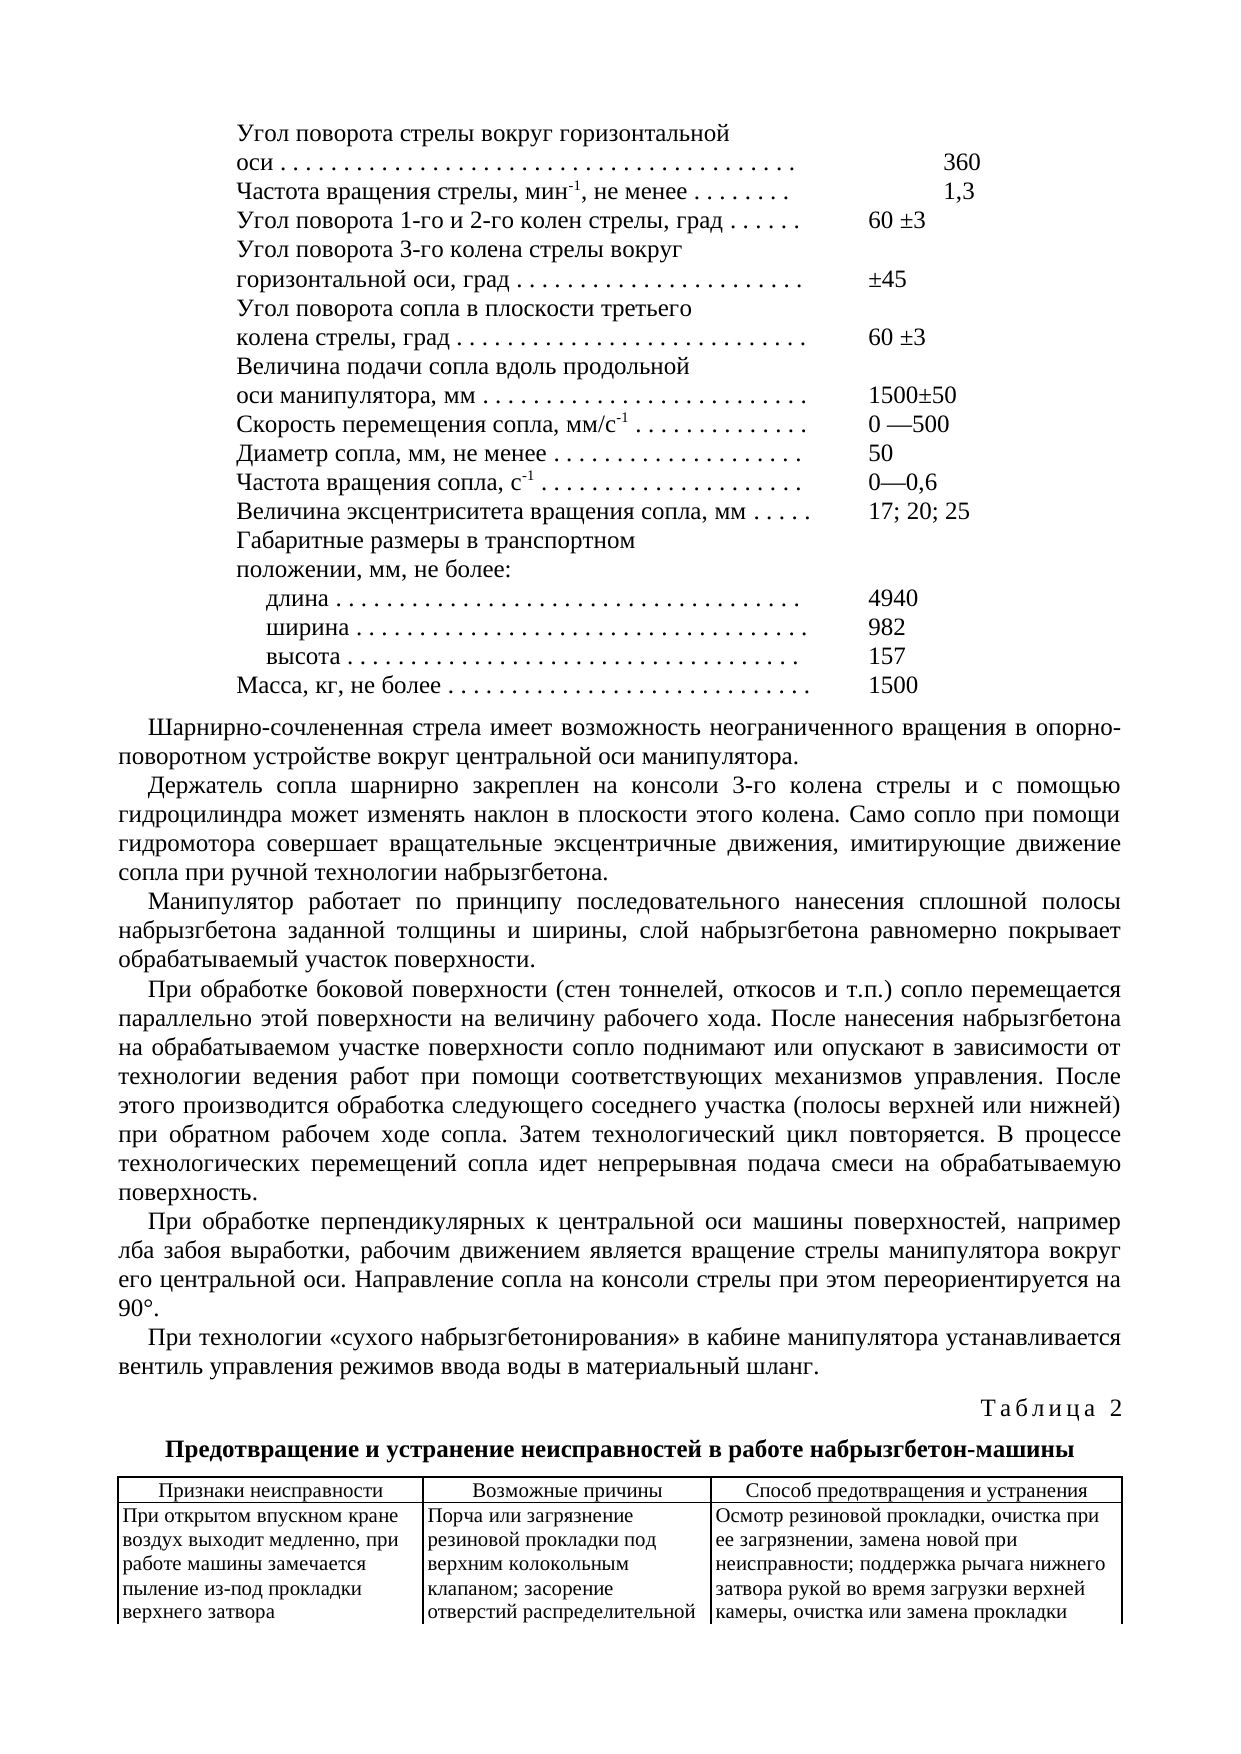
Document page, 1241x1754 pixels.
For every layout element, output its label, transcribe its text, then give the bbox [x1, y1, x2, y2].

text Шарнирно-сочлененная стрела имеет возможность неограниченного вращения в опорно-поворотном устройстве вокруг центральной оси манипулятора. [118, 712, 1122, 770]
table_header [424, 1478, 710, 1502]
text колена стрелы, град ............................ 60 ±3 [118, 322, 1122, 351]
text высота .................................... 157 [118, 641, 1122, 670]
text Манипулятор работает по принципу последовательного нанесения сплошной полосы набрызгбетона заданной толщины и ширины, слой набрызгбетона равномерно покрывает обрабатываемый участок поверхности. [118, 886, 1122, 973]
text Частота вращения стрелы, мин-1, не менее ........ 1,3 [118, 176, 1122, 205]
text Держатель сопла шарнирно закреплен на консоли 3-го колена стрелы и с помощью гидроцилиндра может изменять наклон в плоскости этого колена. Само сопло при помощи гидромотора совершает вращательные эксцентричные движения, имитирующие движение сопла при ручной технологии набрызгбетона. [118, 770, 1122, 886]
text Величина подачи сопла вдоль продольной [118, 351, 1122, 380]
text горизонтальной оси, град ....................... ±45 [118, 263, 1122, 292]
text Предотвращение и устранение неисправностей в работе набрызгбетон-машины [118, 1434, 1122, 1463]
text Масса, кг, не более ............................. 1500 [118, 670, 1122, 699]
text оси ......................................... 360 [118, 147, 1122, 176]
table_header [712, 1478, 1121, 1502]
text Угол поворота 3-го колена стрелы вокруг [118, 234, 1122, 263]
text Диаметр сопла, мм, не менее .................... 50 [118, 438, 1122, 467]
text Таблица 2 [118, 1393, 1122, 1422]
text При обработке боковой поверхности (стен тоннелей, откосов и т.п.) сопло перемещается параллельно этой поверхности на величину рабочего хода. После нанесения набрызгбетона на обрабатываемом участке поверхности сопло поднимают или опускают в зависимости от технологии ведения работ при помощи соответствующих механизмов управления. После этого производится обработка следующего соседнего участка (полосы верхней или нижней) при обратном рабочем ходе сопла. Затем технологический цикл повторяется. В процессе технологических перемещений сопла идет непрерывная подача смеси на обрабатываемую поверхность. [118, 973, 1122, 1206]
text положении, мм, не более: [118, 554, 1122, 583]
text ширина .................................... 982 [118, 612, 1122, 641]
text Угол поворота сопла в плоскости третьего [118, 292, 1122, 322]
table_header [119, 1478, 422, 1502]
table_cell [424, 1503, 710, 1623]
text При обработке перпендикулярных к центральной оси машины поверхностей, например лба забоя выработки, рабочим движением является вращение стрелы манипулятора вокруг его центральной оси. Направление сопла на консоли стрелы при этом переориентируется на 90°. [118, 1206, 1122, 1322]
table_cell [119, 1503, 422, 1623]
text Угол поворота 1-го и 2-го колен стрелы, град ...... 60 ±3 [118, 205, 1122, 234]
text Габаритные размеры в транспортном [118, 525, 1122, 554]
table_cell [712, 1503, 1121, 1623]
text Величина эксцентриситета вращения сопла, мм ..... 17; 20; 25 [118, 496, 1122, 525]
text Скорость перемещения сопла, мм/с-1 .............. 0—500 [118, 409, 1122, 438]
text оси манипулятора, мм .......................... 1500±50 [118, 380, 1122, 409]
text Угол поворота стрелы вокруг горизонтальной [118, 118, 1122, 147]
text Частота вращения сопла, с-1 ..................... 0—0,6 [118, 467, 1122, 496]
text длина ..................................... 4940 [118, 583, 1122, 612]
text При технологии «сухого набрызгбетонирования» в кабине манипулятора устанавливается вентиль управления режимов ввода воды в материальный шланг. [118, 1322, 1122, 1380]
